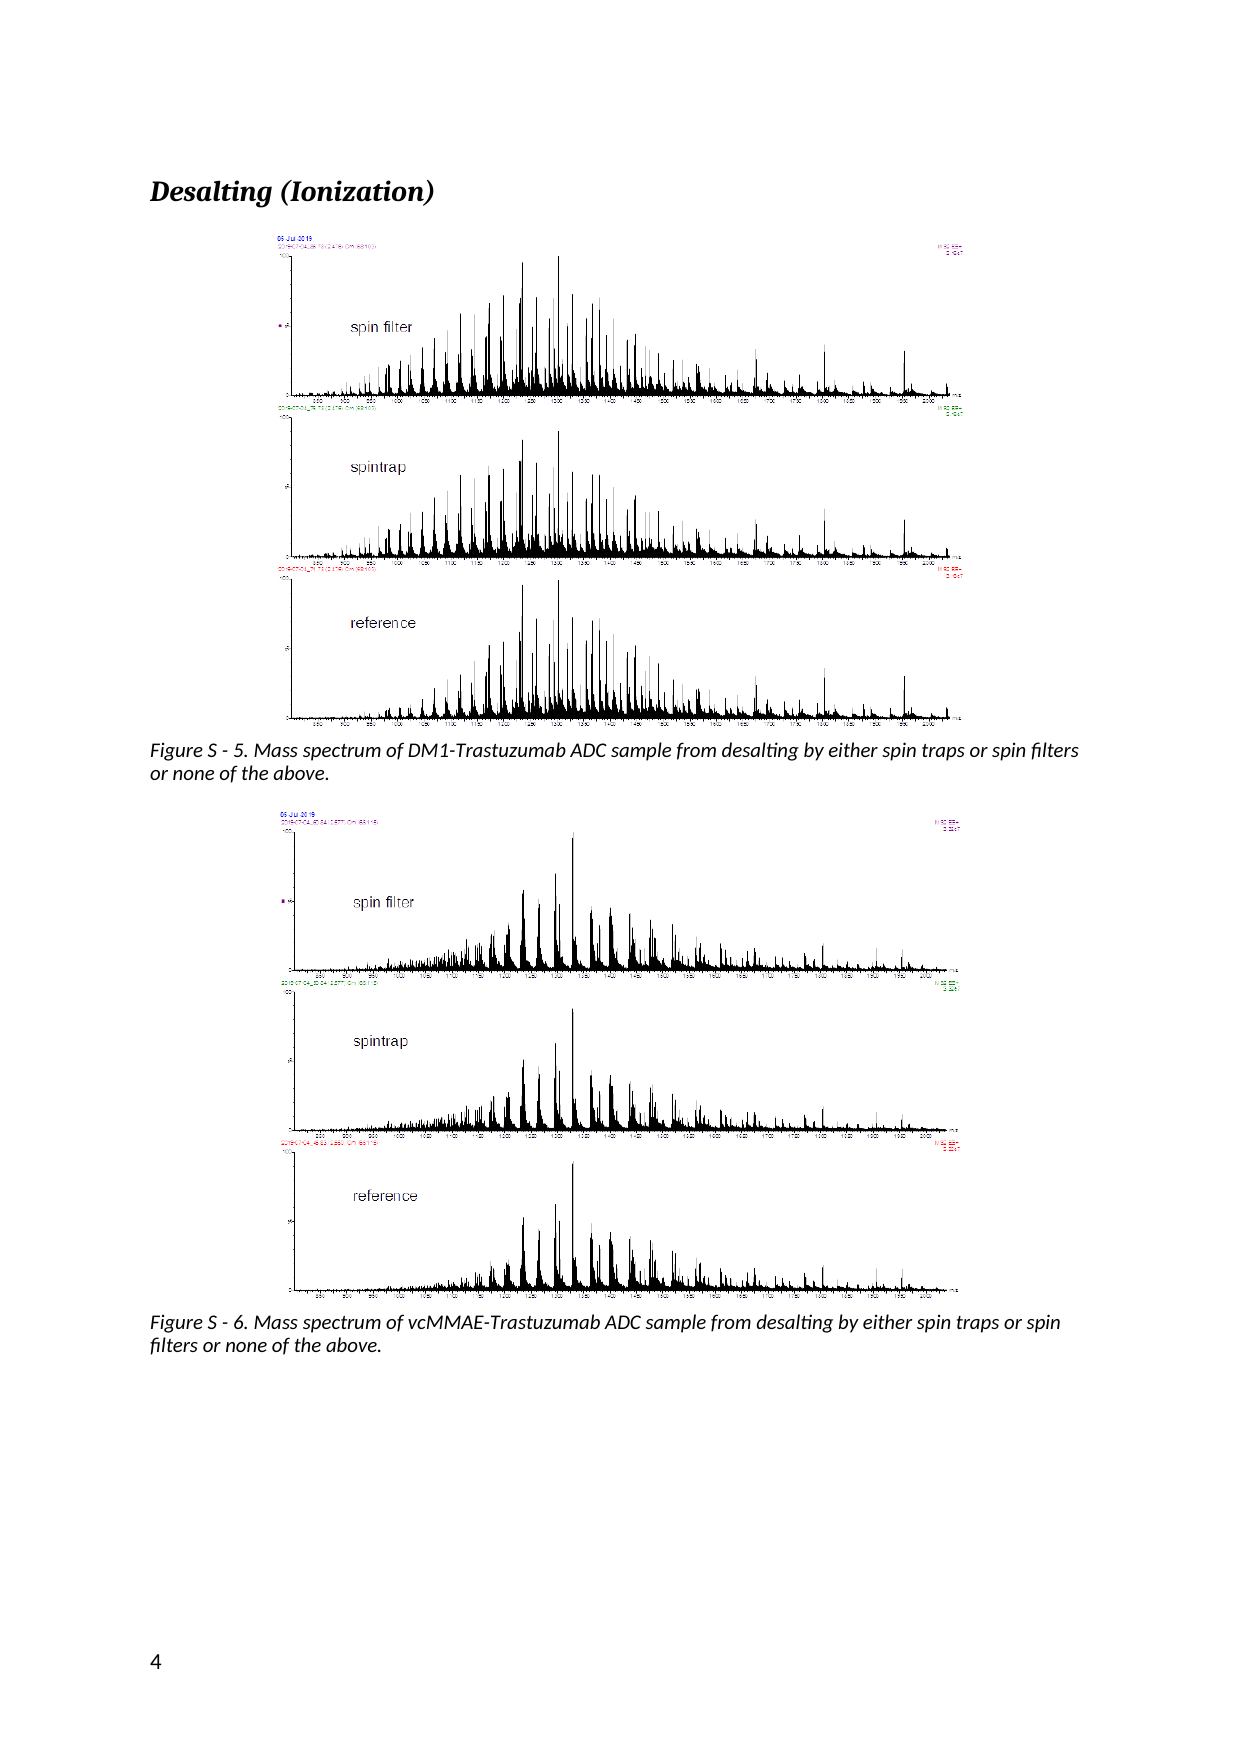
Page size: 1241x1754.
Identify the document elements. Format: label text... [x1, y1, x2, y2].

text Figure S - 5. Mass spectrum of DM1-Trastuzumab ADC sample from desalting by either spin traps or spin filters or none of the above. [150, 739, 1090, 785]
text Figure S - 6. Mass spectrum of vcMMAE-Trastuzumab ADC sample from desalting by either spin traps or spin filters or none of the above. [150, 1311, 1090, 1357]
subtitle Desalting (Ionization) [150, 175, 1090, 208]
picture [280, 811, 960, 1299]
picture [277, 235, 963, 727]
